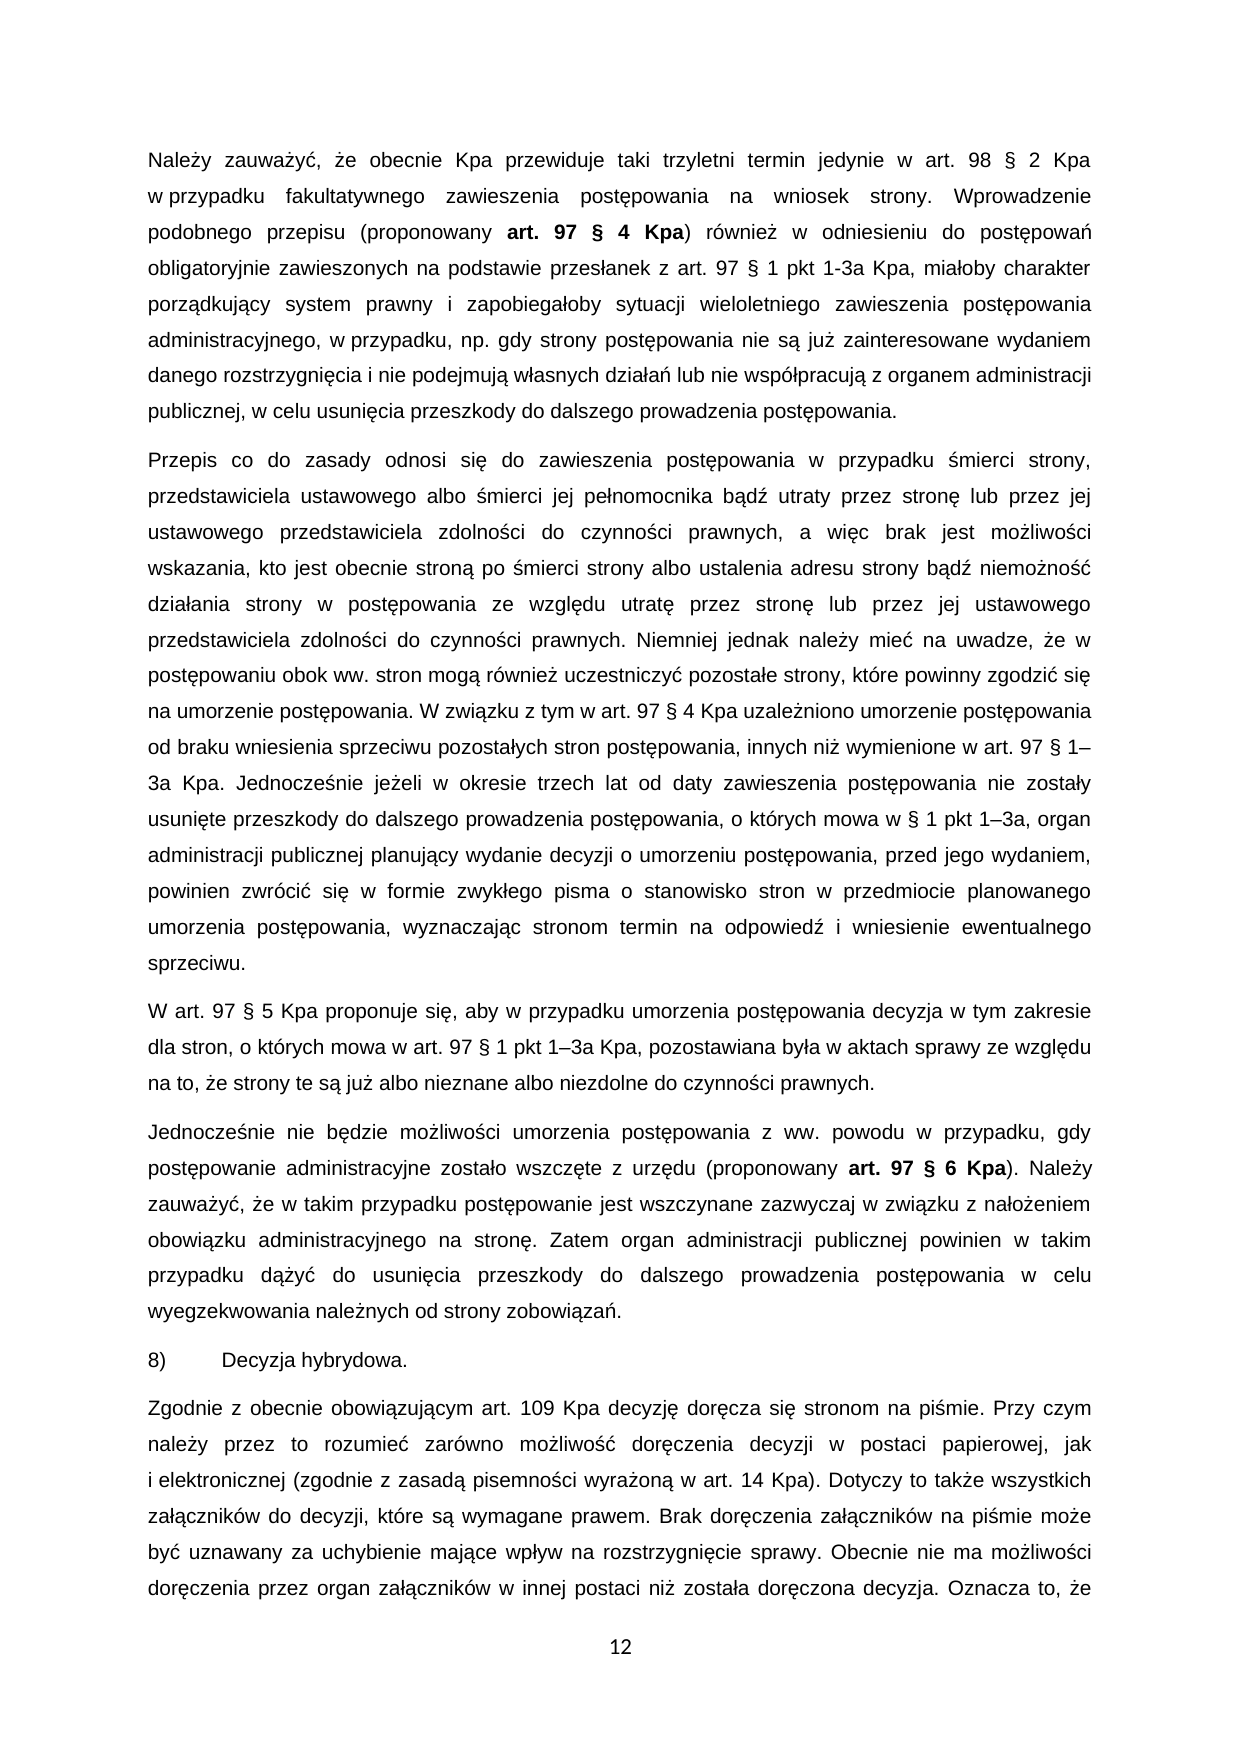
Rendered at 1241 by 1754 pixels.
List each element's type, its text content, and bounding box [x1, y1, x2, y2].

list Decyzja hybrydowa. [148, 1348, 1092, 1372]
text W art. 97 § 5 Kpa proponuje się, aby w przypadku umorzenia postępowania decyzja w tym zakresie dla stron, o których mowa w art. 97 § 1 pkt 1–3a Kpa, pozostawiana była w aktach sprawy ze względu na to, że strony te są już albo nieznane albo niezdolne do czynności prawnych. [148, 999, 1092, 1095]
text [148, 1396, 1092, 1600]
text Jednocześnie nie będzie możliwości umorzenia postępowania z ww. powodu w przypadku, gdy postępowanie administracyjne zostało wszczęte z urzędu (proponowany art. 97 § 6 Kpa). Należy zauważyć, że w takim przypadku postępowanie jest wszczynane zazwyczaj w związku z nałożeniem obowiązku administracyjnego na stronę. Zatem organ administracji publicznej powinien w takim przypadku dążyć do usunięcia przeszkody do dalszego prowadzenia postępowania w celu wyegzekwowania należnych od strony zobowiązań. [148, 1119, 1092, 1323]
text Przepis co do zasady odnosi się do zawieszenia postępowania w przypadku śmierci strony, przedstawiciela ustawowego albo śmierci jej pełnomocnika bądź utraty przez stronę lub przez jej ustawowego przedstawiciela zdolności do czynności prawnych, a więc brak jest możliwości wskazania, kto jest obecnie stroną po śmierci strony albo ustalenia adresu strony bądź niemożność działania strony w postępowania ze względu utratę przez stronę lub przez jej ustawowego przedstawiciela zdolności do czynności prawnych. Niemniej jednak należy mieć na uwadze, że w postępowaniu obok ww. stron mogą również uczestniczyć pozostałe strony, które powinny zgodzić się na umorzenie postępowania. W związku z tym w art. 97 § 4 Kpa uzależniono umorzenie postępowania od braku wniesienia sprzeciwu pozostałych stron postępowania, innych niż wymienione w art. 97 § 1–3a Kpa. Jednocześnie jeżeli w okresie trzech lat od daty zawieszenia postępowania nie zostały usunięte przeszkody do dalszego prowadzenia postępowania, o których mowa w § 1 pkt 1–3a, organ administracji publicznej planujący wydanie decyzji o umorzeniu postępowania, przed jego wydaniem, powinien zwrócić się w formie zwykłego pisma o stanowisko stron w przedmiocie planowanego umorzenia postępowania, wyznaczając stronom termin na odpowiedź i wniesienie ewentualnego sprzeciwu. [148, 448, 1092, 975]
text Należy zauważyć, że obecnie Kpa przewiduje taki trzyletni termin jedynie w art. 98 § 2 Kpa w przypadku fakultatywnego zawieszenia postępowania na wniosek strony. Wprowadzenie podobnego przepisu (proponowany art. 97 § 4 Kpa) również w odniesieniu do postępowań obligatoryjnie zawieszonych na podstawie przesłanek z art. 97 § 1 pkt 1-3a Kpa, miałoby charakter porządkujący system prawny i zapobiegałoby sytuacji wieloletniego zawieszenia postępowania administracyjnego, w przypadku, np. gdy strony postępowania nie są już zainteresowane wydaniem danego rozstrzygnięcia i nie podejmują własnych działań lub nie współpracują z organem administracji publicznej, w celu usunięcia przeszkody do dalszego prowadzenia postępowania. [148, 148, 1092, 423]
